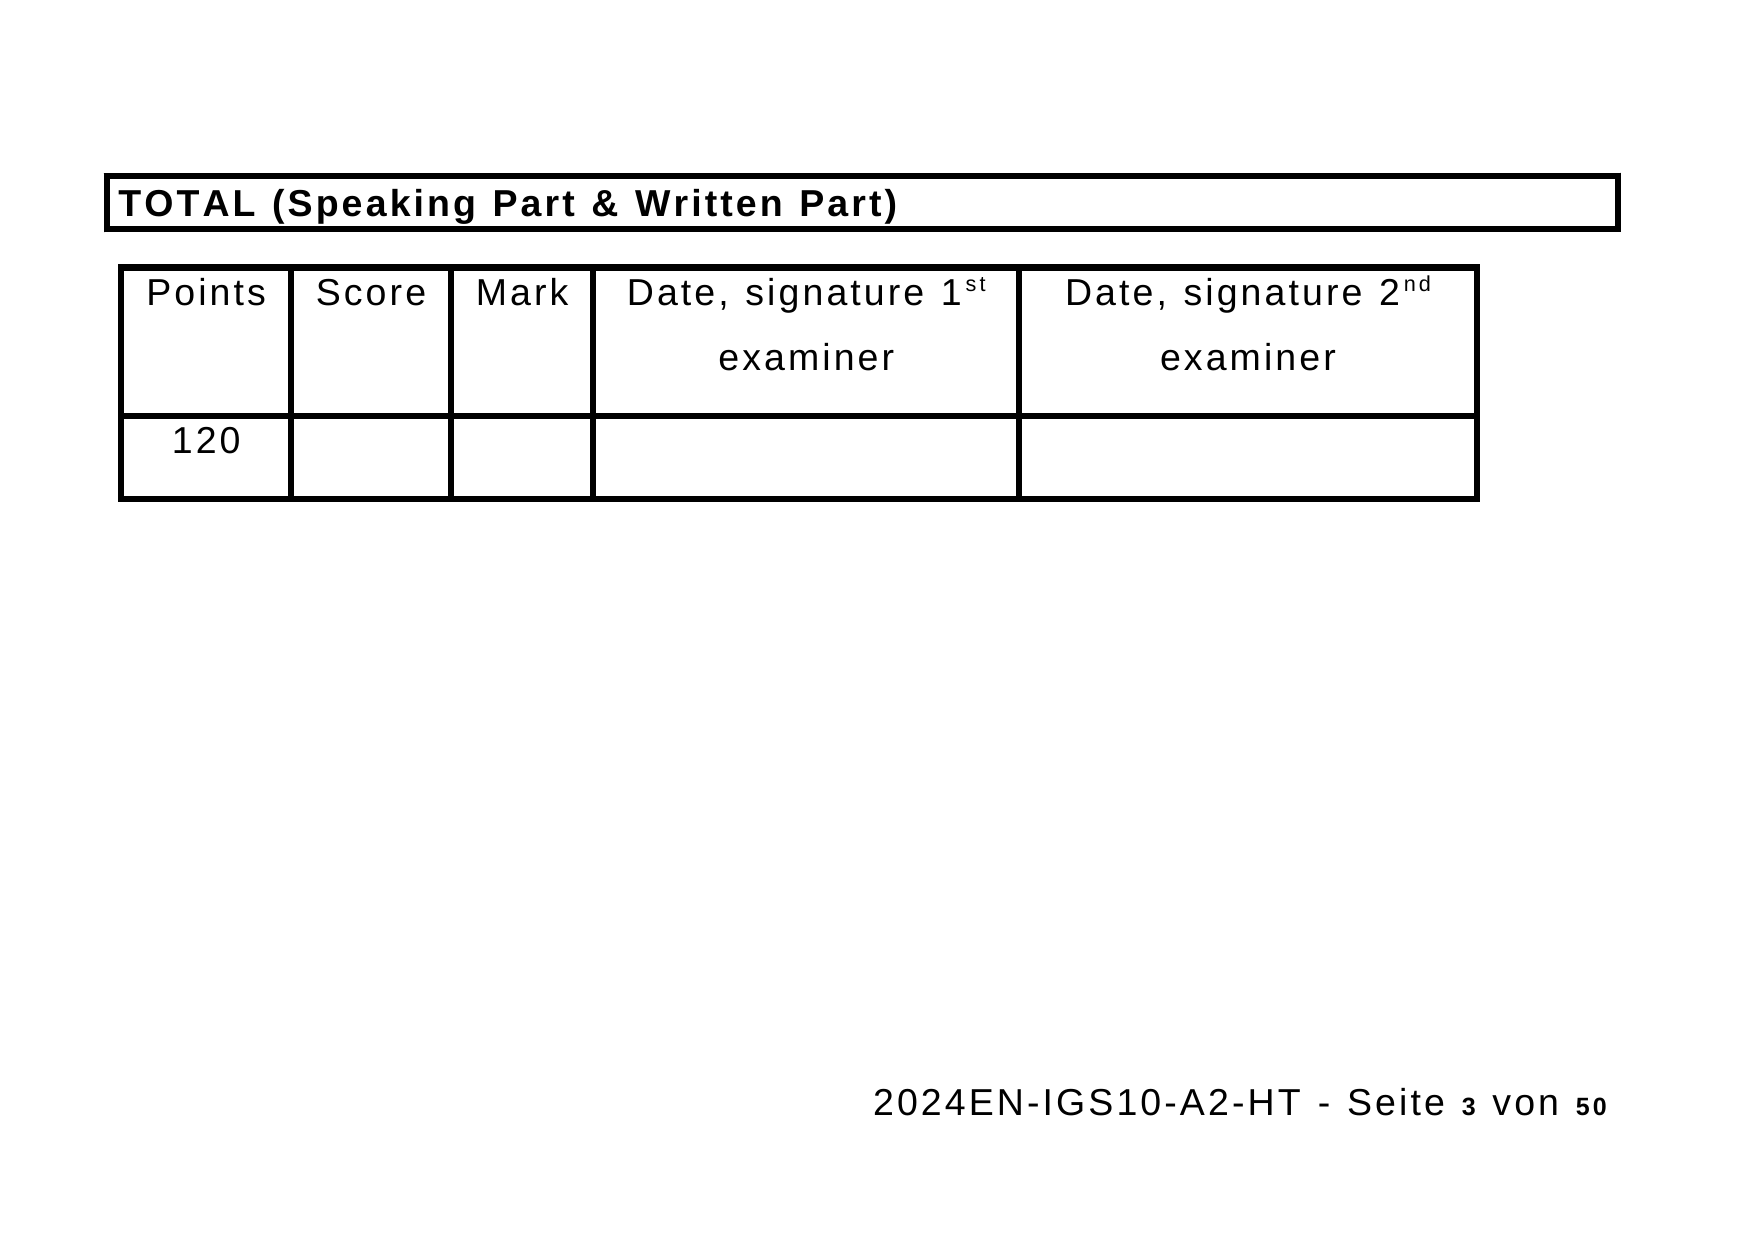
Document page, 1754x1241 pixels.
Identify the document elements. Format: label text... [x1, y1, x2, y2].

table_cell [294, 419, 448, 496]
table_cell [1022, 419, 1474, 496]
table_cell [596, 419, 1016, 496]
subtitle TOTAL (Speaking Part & Written Part) [110, 179, 1615, 226]
table_cell 120 [124, 419, 288, 496]
table_cell [454, 419, 590, 496]
table_header Mark [454, 271, 590, 412]
table_header Score [294, 271, 448, 412]
table_header Date, signature 1st examiner [596, 271, 1016, 412]
table_header Points [124, 271, 288, 412]
table_header Date, signature 2nd examiner [1022, 271, 1474, 412]
